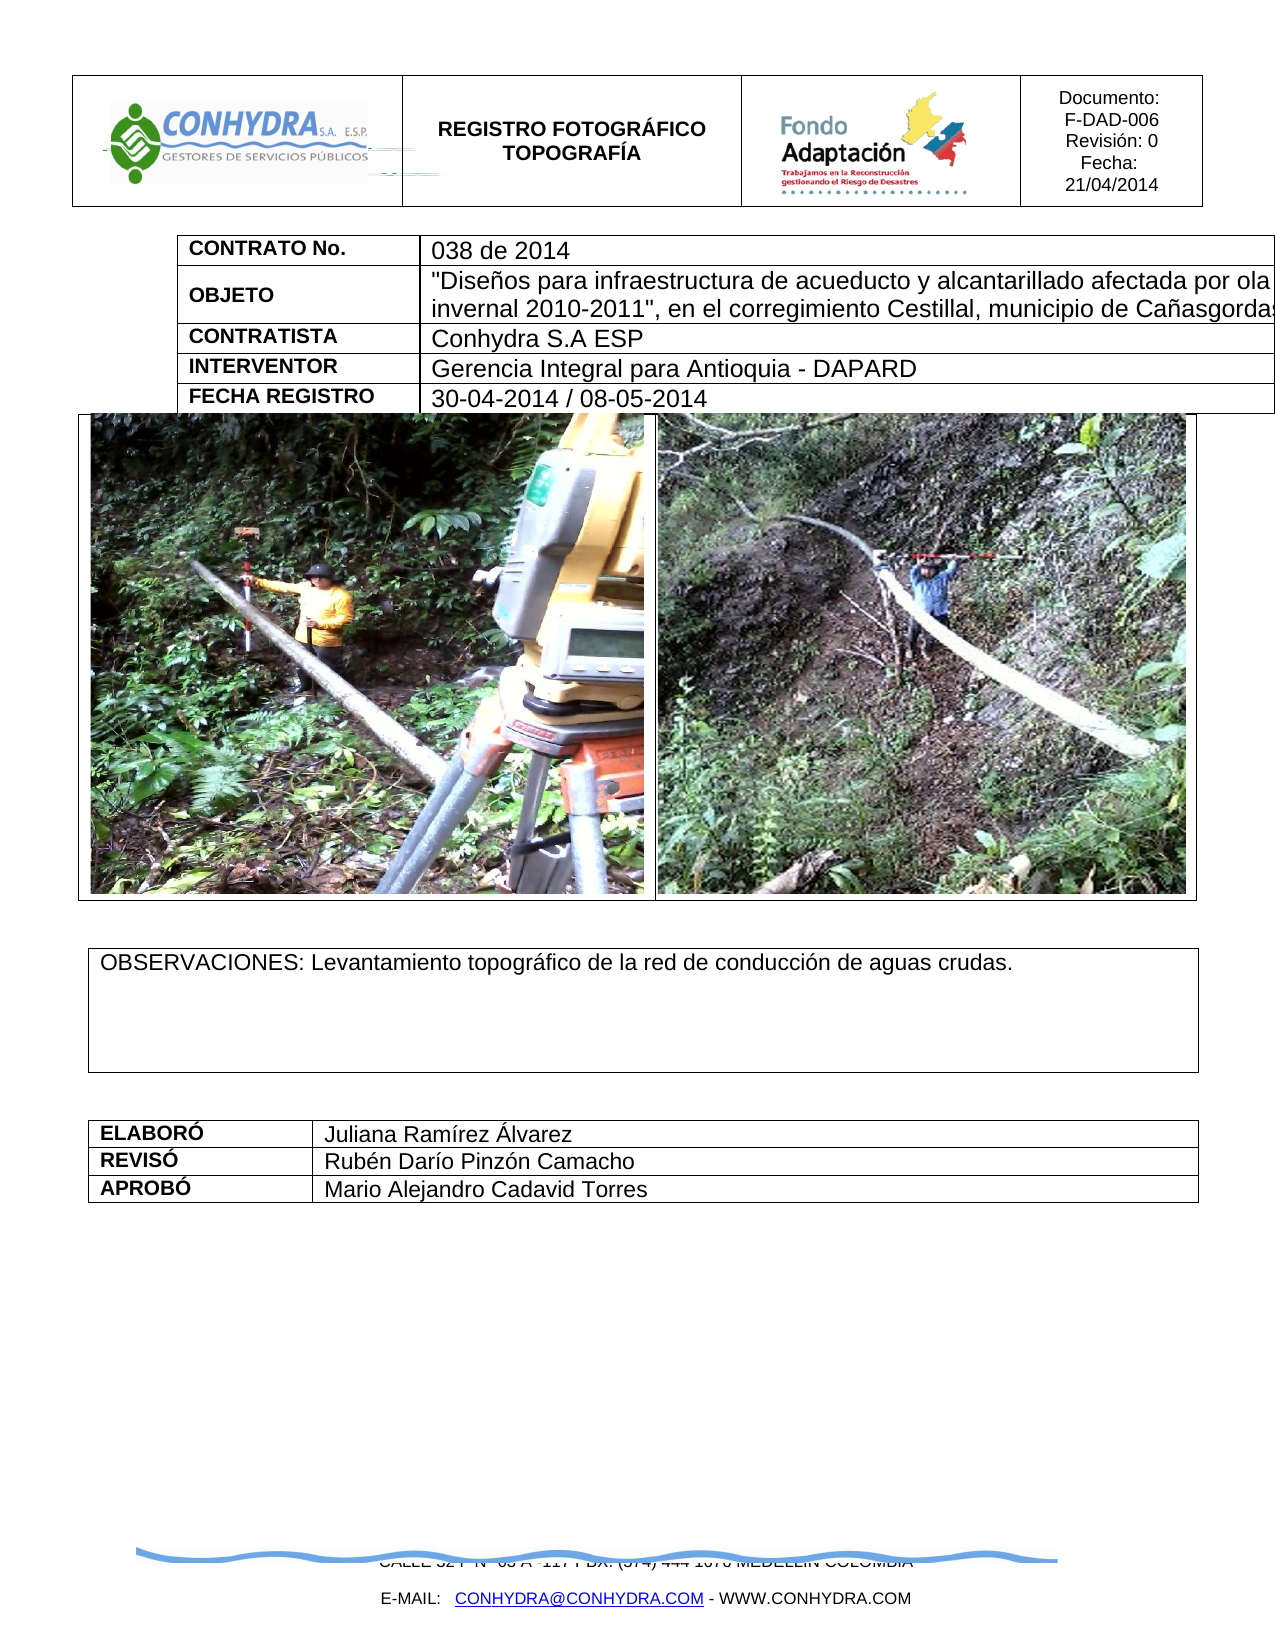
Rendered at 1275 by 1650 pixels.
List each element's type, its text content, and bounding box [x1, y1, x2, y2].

table_header [79, 415, 655, 900]
table_cell Gerencia Integral para Antioquia - DAPARD [421, 354, 1274, 383]
table_header 038 de 2014 [421, 236, 1274, 264]
table_cell INTERVENTOR [178, 354, 419, 383]
table_cell 30-04-2014 / 08-05-2014 [421, 384, 1274, 412]
picture [83, 100, 402, 184]
table_header CONTRATO No. [178, 236, 419, 264]
picture [90, 413, 644, 894]
table_cell CONTRATISTA [178, 324, 419, 353]
table_cell Mario Alejandro Cadavid Torres [313, 1176, 1198, 1202]
table_cell Rubén Darío Pinzón Camacho [313, 1148, 1198, 1174]
table_header Juliana Ramírez Álvarez [313, 1121, 1198, 1147]
table_cell FECHA REGISTRO [178, 384, 419, 412]
table_header ELABORÓ [89, 1121, 312, 1147]
table_cell APROBÓ [89, 1176, 312, 1202]
table_header [656, 415, 1196, 900]
table_cell OBJETO [178, 266, 419, 323]
picture [781, 87, 967, 195]
table_cell "Diseños para infraestructura de acueducto y alcantarillado afectada por ola invernal 2010-2011", en el corregimiento Cestillal, municipio de Cañasgordas. [421, 266, 1274, 323]
picture [136, 1547, 1058, 1563]
table_header OBSERVACIONES: Levantamiento topográfico de la red de conducción de aguas crudas. [89, 949, 1198, 1072]
picture [657, 413, 1186, 894]
table_cell REVISÓ [89, 1148, 312, 1174]
table_cell Conhydra S.A ESP [421, 324, 1274, 353]
